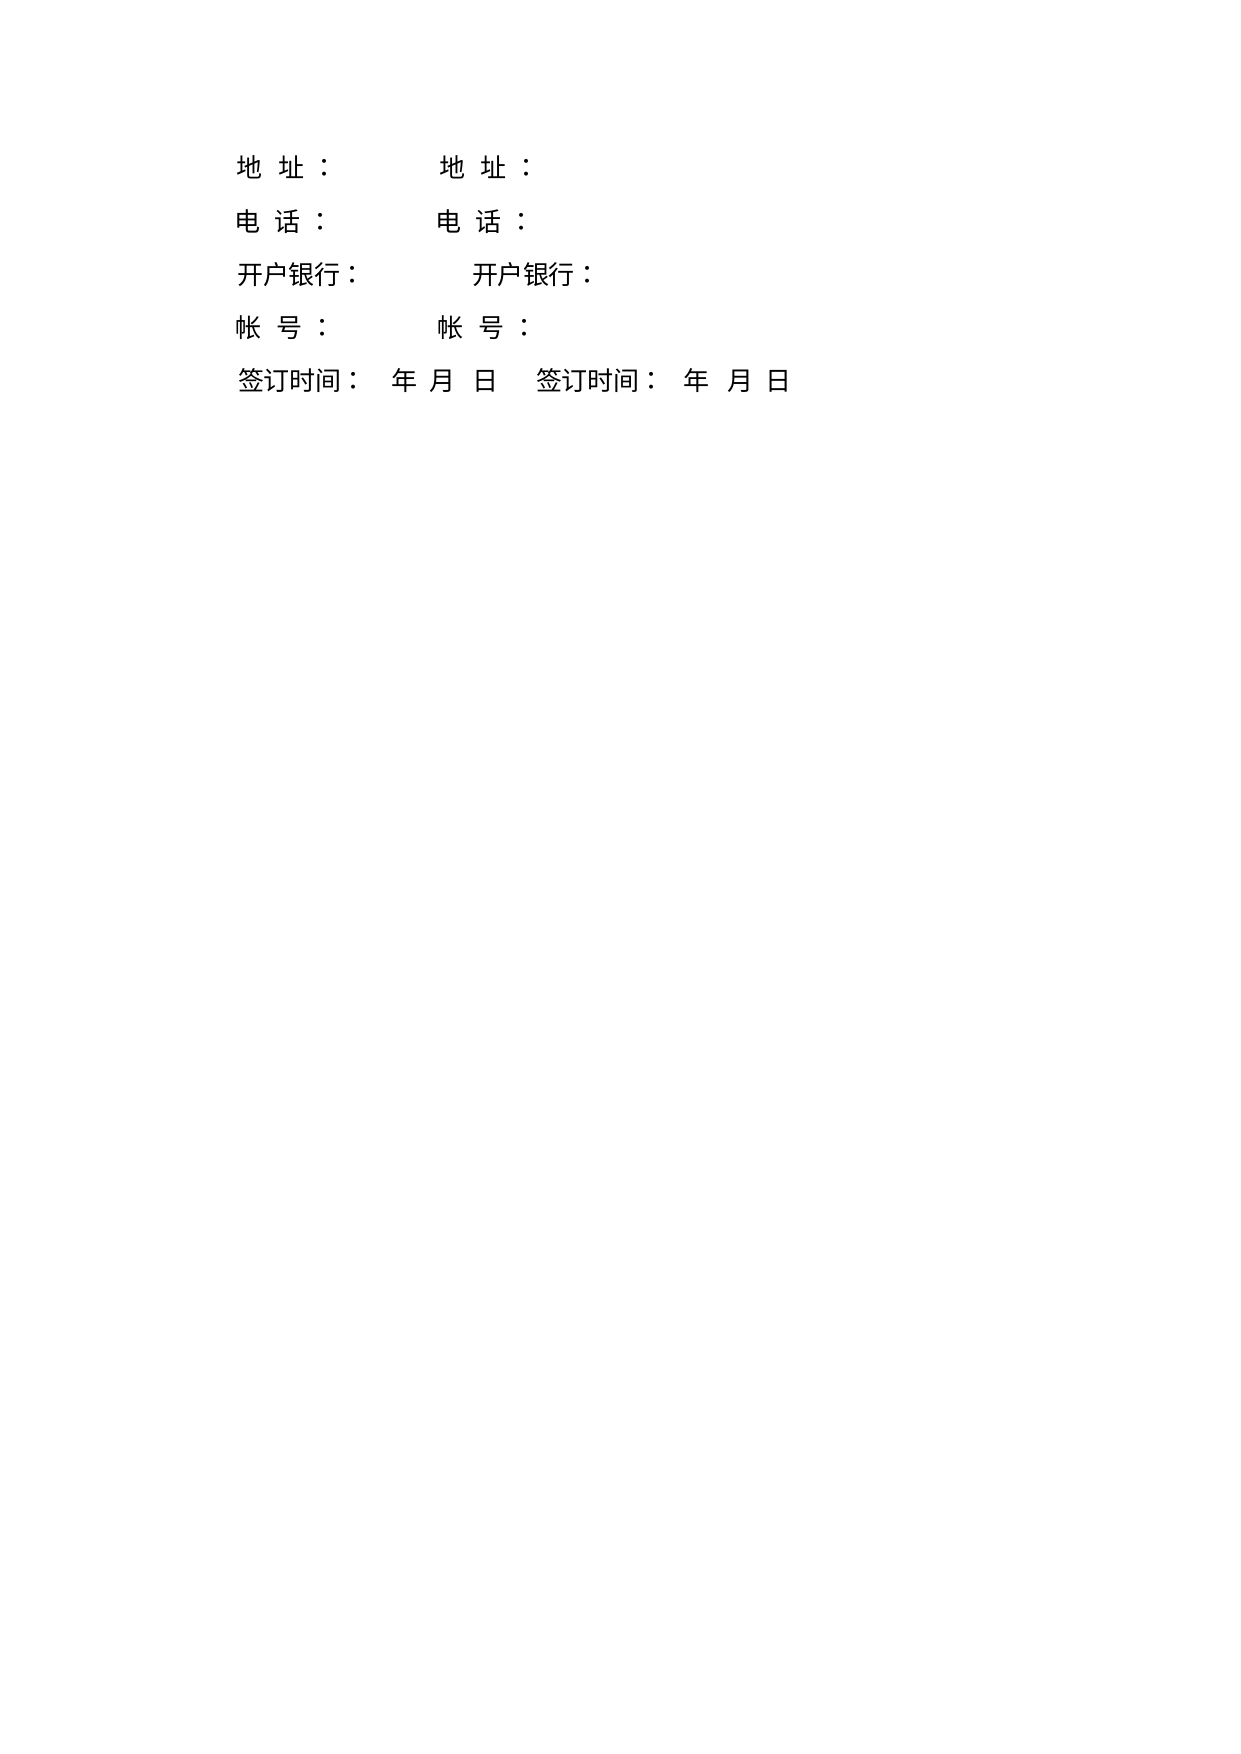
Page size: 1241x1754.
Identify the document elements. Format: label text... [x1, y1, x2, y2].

text 电 话 ： 电 话 ： [187, 203, 1053, 239]
text 帐 号 ： 帐 号 ： [187, 310, 1053, 345]
text 地 址 ： 地 址 ： [187, 150, 1053, 186]
text 开户银行： 开户银行： [187, 256, 1053, 292]
text 签订时间： 年 月 日 签订时间： 年 月 日 [187, 363, 1053, 398]
